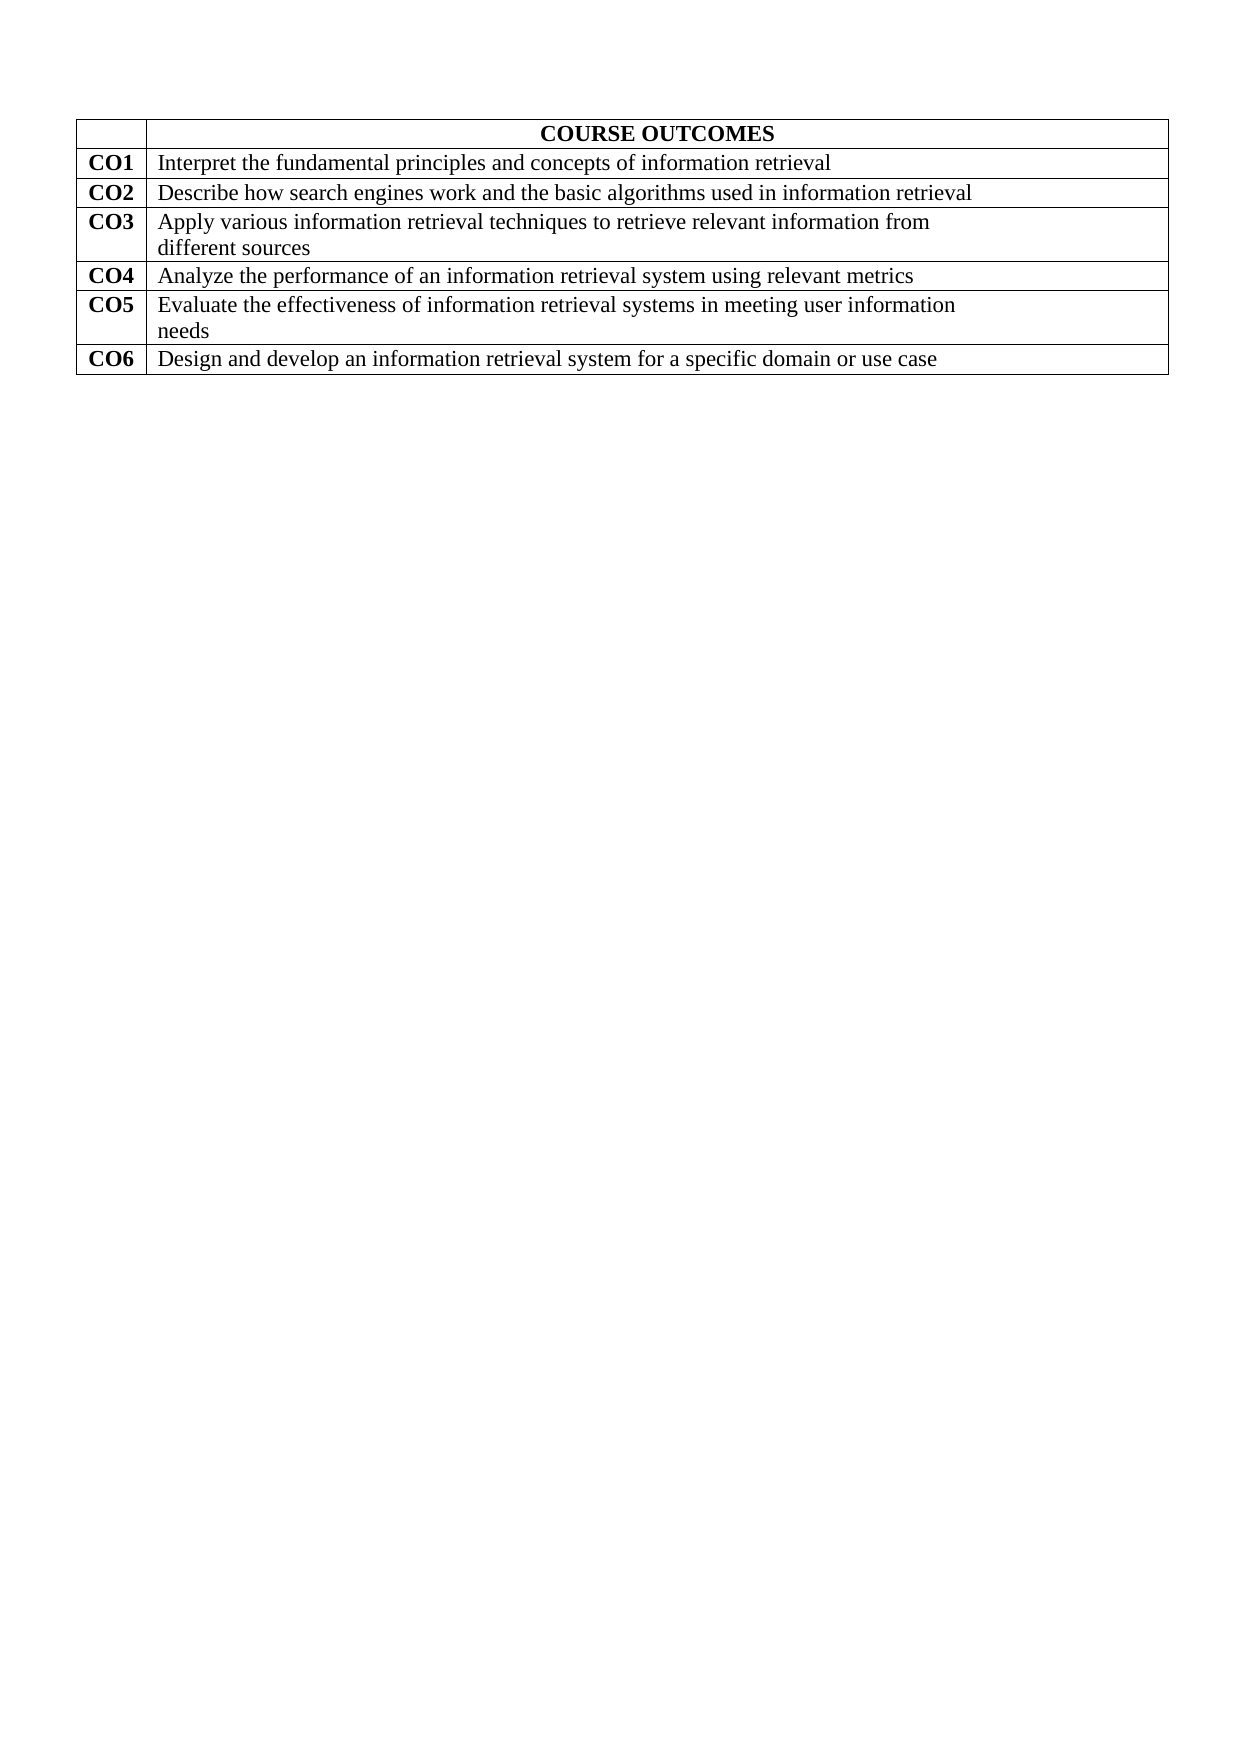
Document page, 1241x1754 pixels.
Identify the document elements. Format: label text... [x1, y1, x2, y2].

table_cell Evaluate the effectiveness of information retrieval systems in meeting user information needs [147, 291, 1168, 344]
table_cell Design and develop an information retrieval system for a specific domain or use case [147, 345, 1168, 373]
table_cell CO5 [77, 291, 146, 344]
table_cell CO3 [77, 208, 146, 261]
table_cell Interpret the fundamental principles and concepts of information retrieval [147, 149, 1168, 177]
table_cell CO1 [77, 149, 146, 177]
table_cell CO6 [77, 345, 146, 373]
table_header [77, 120, 146, 148]
table_cell Describe how search engines work and the basic algorithms used in information retrieval [147, 179, 1168, 207]
table_cell Apply various information retrieval techniques to retrieve relevant information from different sources [147, 208, 1168, 261]
table_cell CO2 [77, 179, 146, 207]
table_header COURSE OUTCOMES [147, 120, 1168, 148]
table_cell Analyze the performance of an information retrieval system using relevant metrics [147, 262, 1168, 290]
table_cell CO4 [77, 262, 146, 290]
